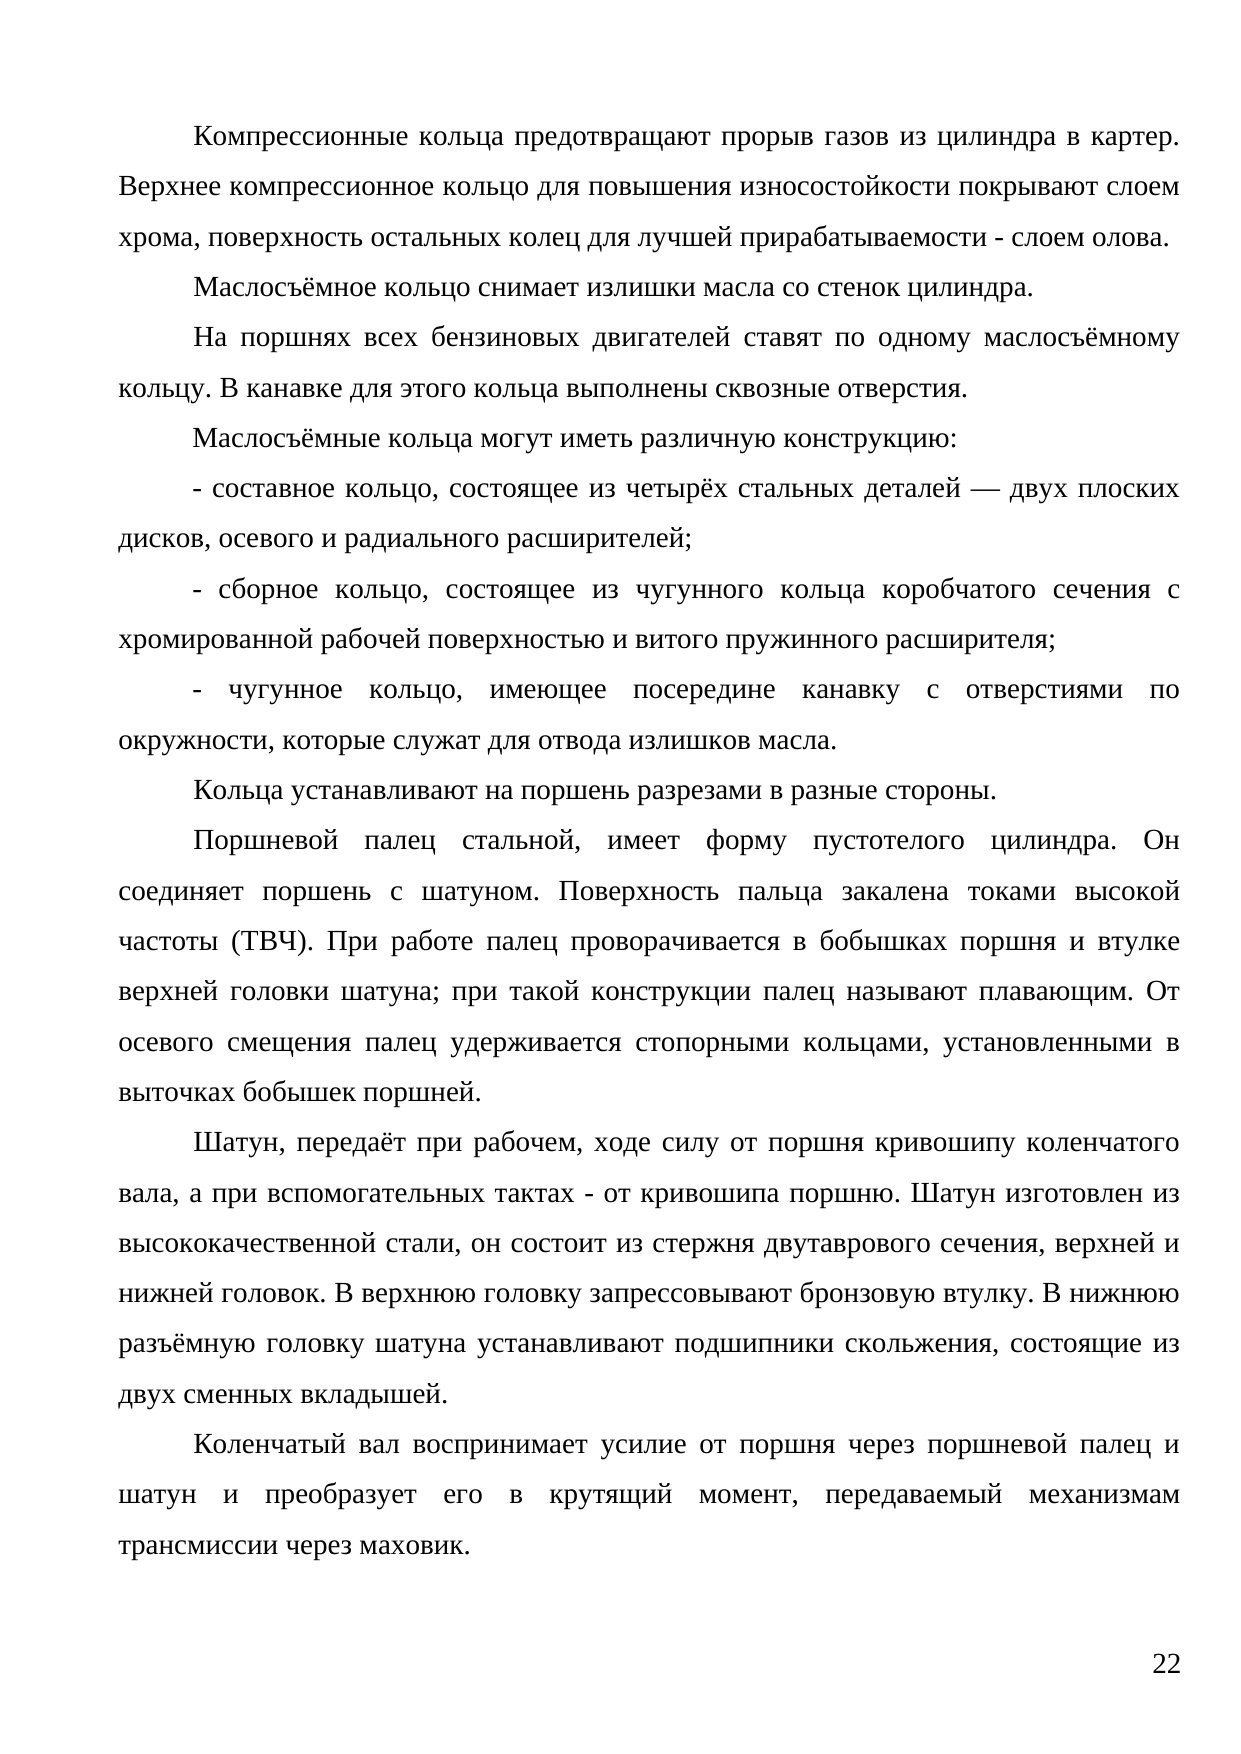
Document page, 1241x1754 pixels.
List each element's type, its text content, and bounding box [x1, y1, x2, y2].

text Поршневой палец стальной, имеет форму пустотелого цилиндра. Он соединяет поршень с шатуном. Поверхность пальца закалена токами высокой частоты (ТВЧ). При работе палец проворачивается в бобышках поршня и втулке верхней головки шатуна; при такой конструкции палец называют плавающим. От осевого смещения палец удерживается стопорными кольцами, установленными в выточках бобышек поршней. [118, 822, 1181, 1108]
text Кольца устанавливают на поршень разрезами в разные стороны. [118, 772, 1181, 806]
text - чугунное кольцо, имеющее посередине канавку с отверстиями по окружности, которые служат для отвода излишков масла. [118, 672, 1181, 755]
text - составное кольцо, состоящее из четырёх стальных деталей — двух плоских дисков, осевого и радиального расширителей; [118, 470, 1181, 554]
text Коленчатый вал воспринимает усилие от поршня через поршневой палец и шатун и преобразует его в крутящий момент, передаваемый механизмам трансмиссии через маховик. [118, 1426, 1181, 1560]
text На поршнях всех бензиновых двигателей ставят по одному маслосъёмному кольцу. В канавке для этого кольца выполнены сквозные отверстия. [118, 319, 1181, 403]
text - сборное кольцо, состоящее из чугунного кольца коробчатого сечения с хромированной рабочей поверхностью и витого пружинного расширителя; [118, 571, 1181, 655]
text Маслосъёмное кольцо снимает излишки масла со стенок цилиндра. [118, 269, 1181, 303]
text Шатун, передаёт при рабочем, ходе силу от поршня кривошипу коленчатого вала, а при вспомогательных тактах - от кривошипа поршню. Шатун изготовлен из высококачественной стали, он состоит из стержня двутаврового сечения, верхней и нижней головок. В верхнюю головку запрессовывают бронзовую втулку. В нижнюю разъёмную головку шатуна устанавливают подшипники скольжения, состоящие из двух сменных вкладышей. [118, 1124, 1181, 1409]
text Маслосъёмные кольца могут иметь различную конструкцию: [118, 420, 1181, 453]
text Компрессионные кольца предотвращают прорыв газов из цилиндра в картер. Верхнее компрессионное кольцо для повышения износостойкости покрывают слоем хрома, поверхность остальных колец для лучшей прирабатываемости - слоем олова. [118, 118, 1181, 252]
